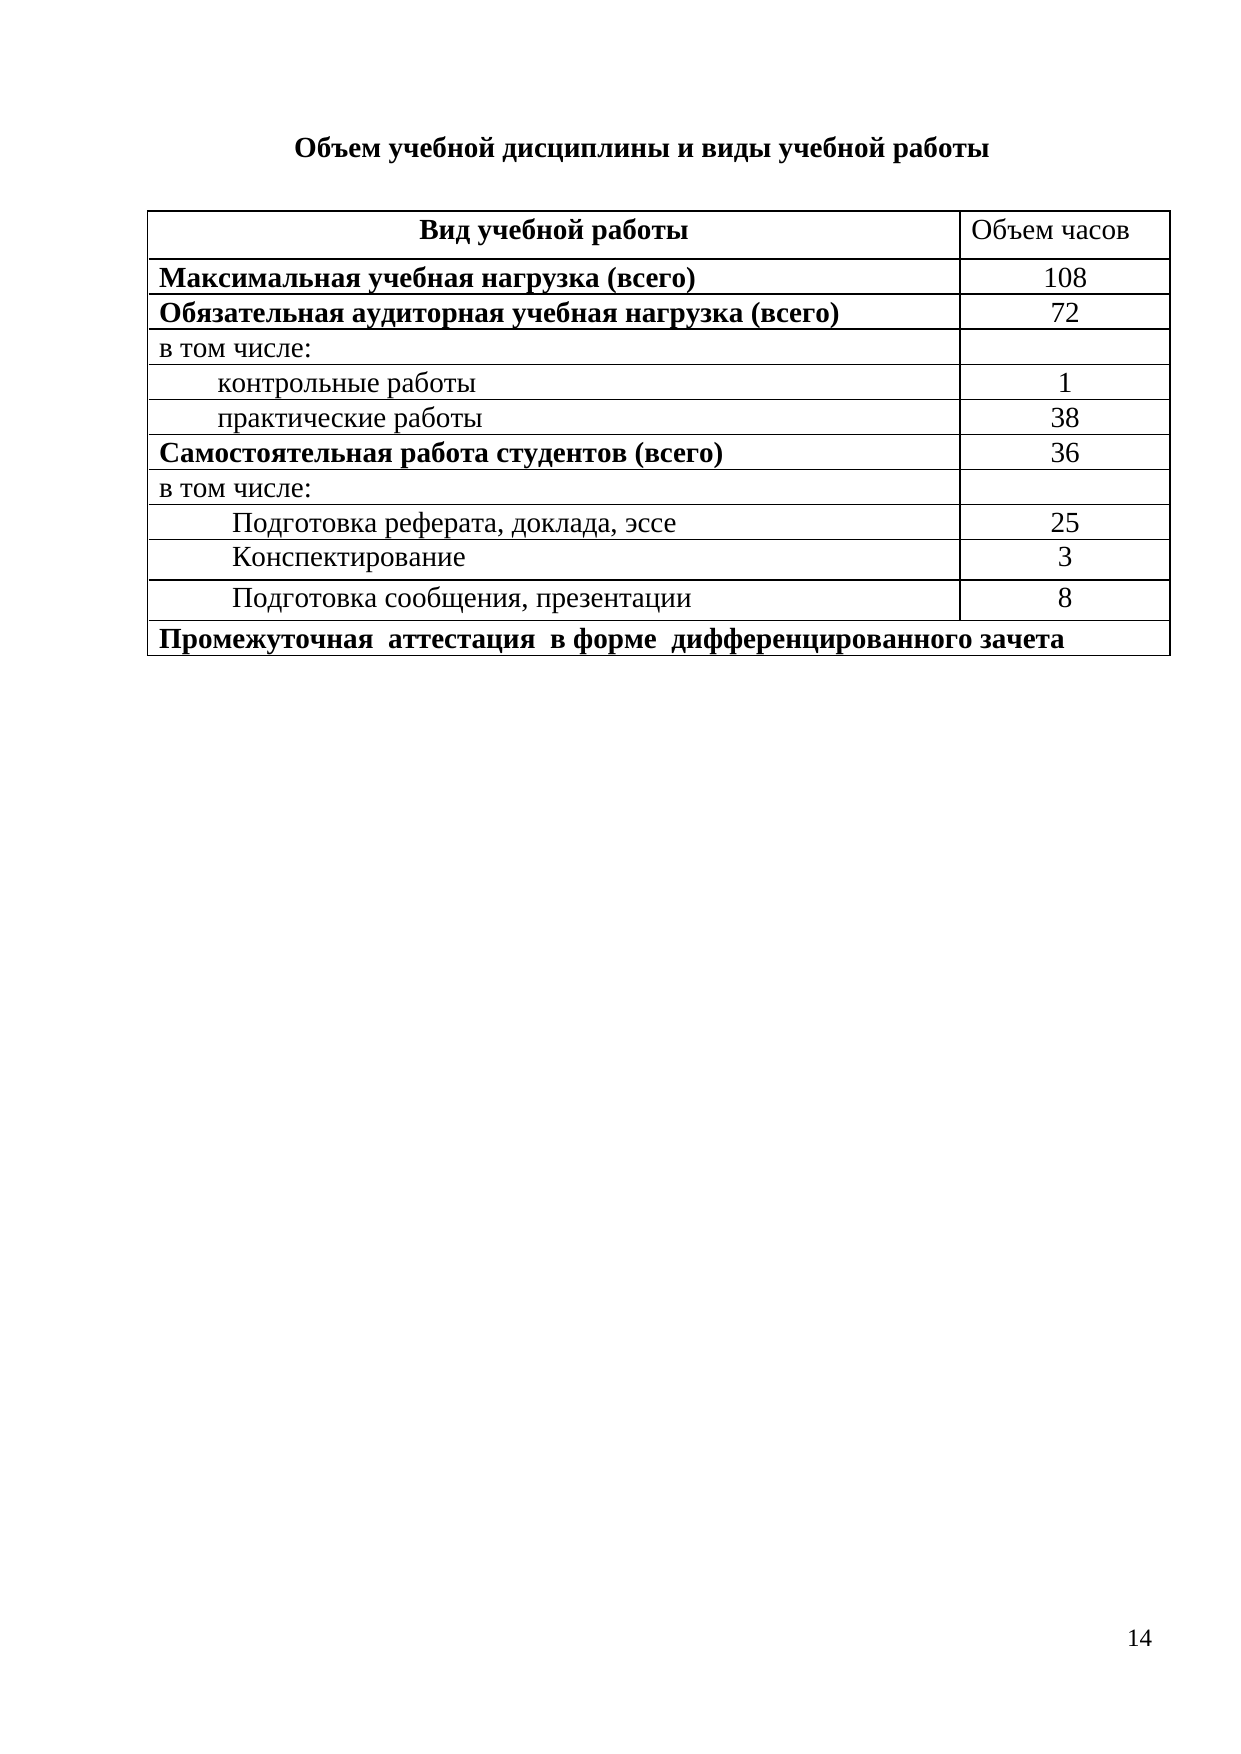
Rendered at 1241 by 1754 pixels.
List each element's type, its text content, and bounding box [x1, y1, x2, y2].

table_cell Подготовка реферата, доклада, эссе [148, 505, 959, 538]
text Объем учебной дисциплины и виды учебной работы [177, 131, 1152, 164]
table_cell 3 [961, 540, 1169, 579]
table_cell 36 [961, 435, 1169, 469]
table_cell [961, 330, 1169, 363]
table_cell 8 [961, 581, 1169, 620]
table_cell в том числе: [148, 329, 959, 363]
table_cell Конспектирование [148, 540, 959, 579]
table_cell 108 [961, 260, 1169, 293]
table_cell [961, 470, 1169, 504]
table_header Объем часов [961, 212, 1169, 258]
table_cell 1 [961, 365, 1169, 398]
table_cell Промежуточная аттестация в форме дифференцированного зачета [148, 621, 1169, 655]
table_cell в том числе: [148, 470, 959, 504]
table_cell 72 [961, 295, 1169, 328]
table_cell Максимальная учебная нагрузка (всего) [148, 259, 959, 293]
table_cell Подготовка сообщения, презентации [148, 580, 959, 620]
table_cell Обязательная аудиторная учебная нагрузка (всего) [148, 294, 959, 328]
table_cell Самостоятельная работа студентов (всего) [148, 435, 959, 469]
table_cell практические работы [148, 400, 959, 434]
table_cell 25 [961, 505, 1169, 538]
table_cell контрольные работы [148, 365, 959, 398]
table_header Вид учебной работы [148, 212, 959, 258]
table_cell 38 [961, 400, 1169, 434]
